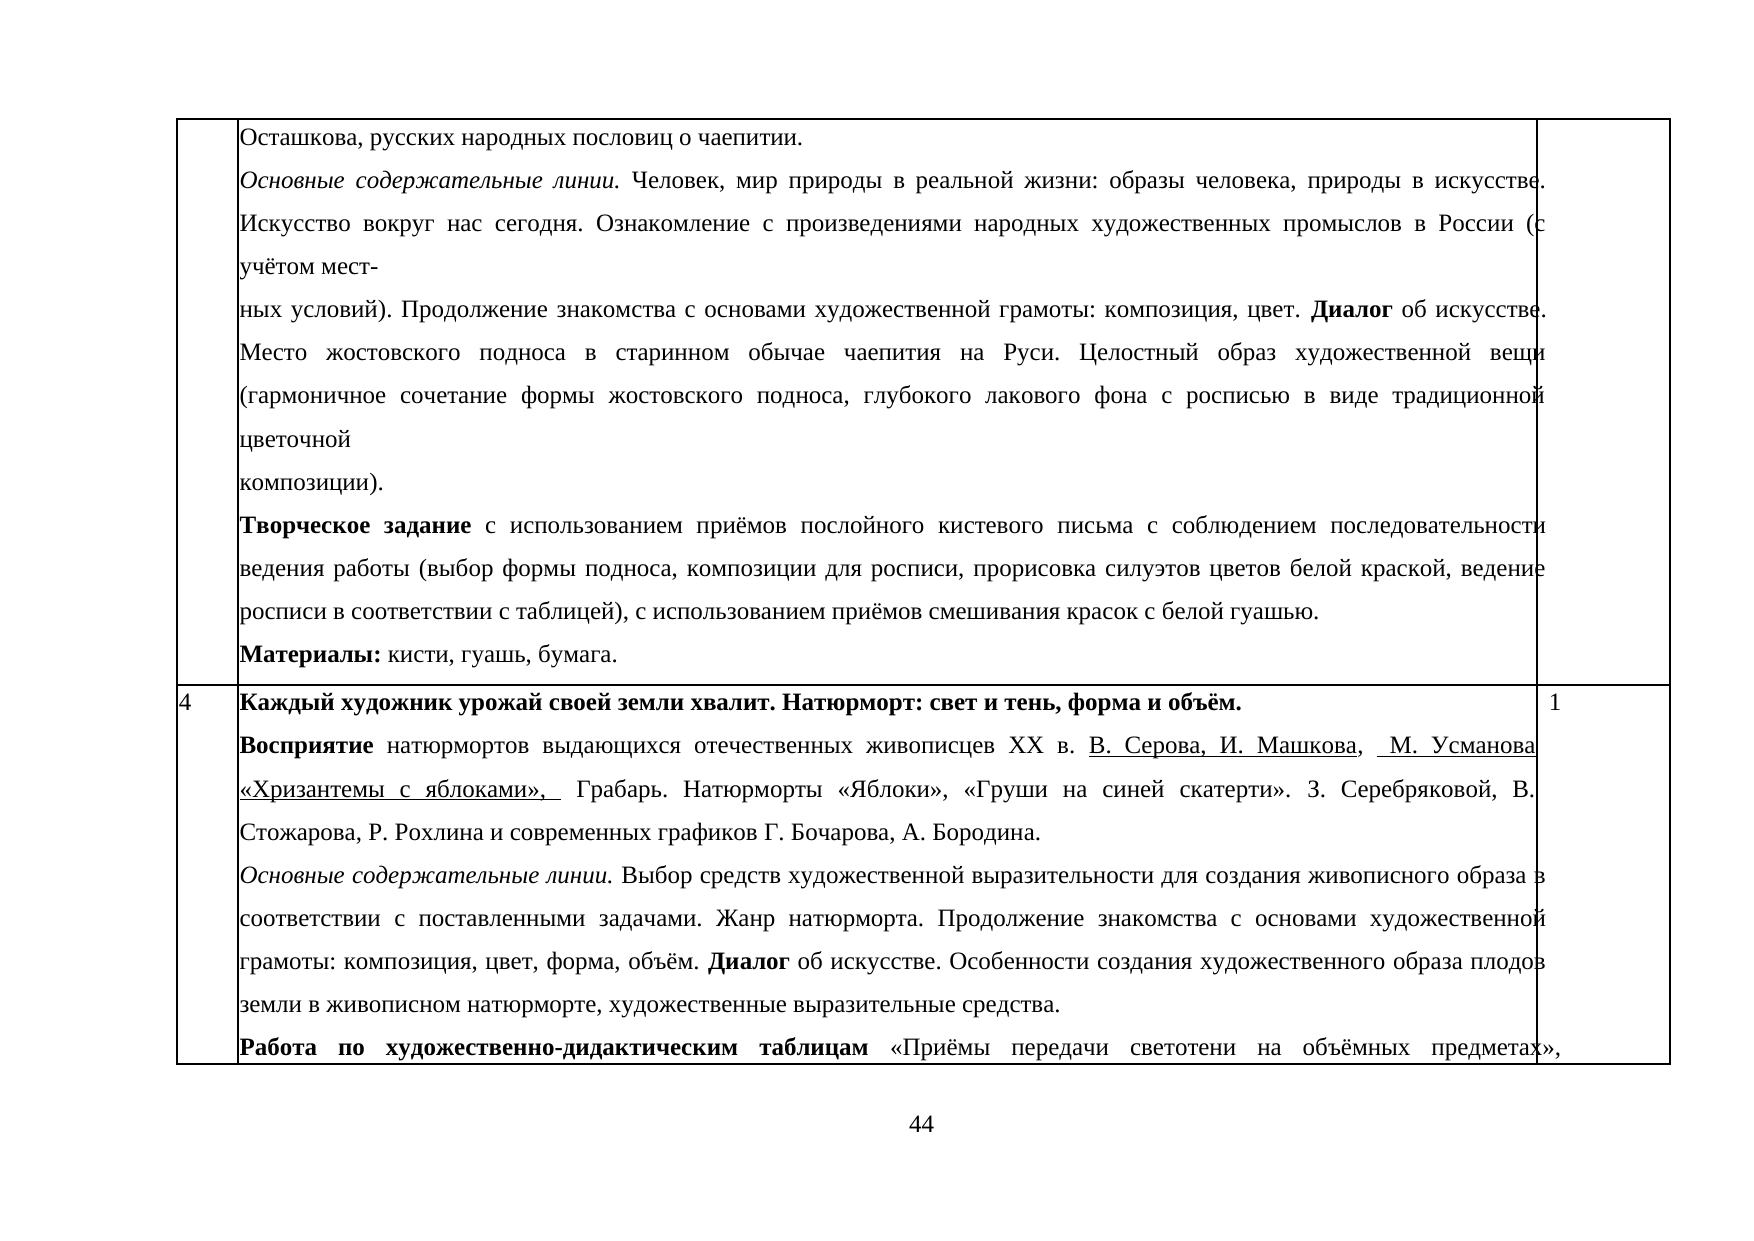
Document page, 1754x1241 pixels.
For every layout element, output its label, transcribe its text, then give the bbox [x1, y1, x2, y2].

table_cell 4 [178, 686, 237, 1063]
table_cell 3 [178, 120, 237, 684]
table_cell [239, 686, 1536, 1063]
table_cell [239, 120, 1536, 684]
table_cell 1 [1538, 686, 1669, 1063]
table_cell 1 [1538, 120, 1669, 684]
